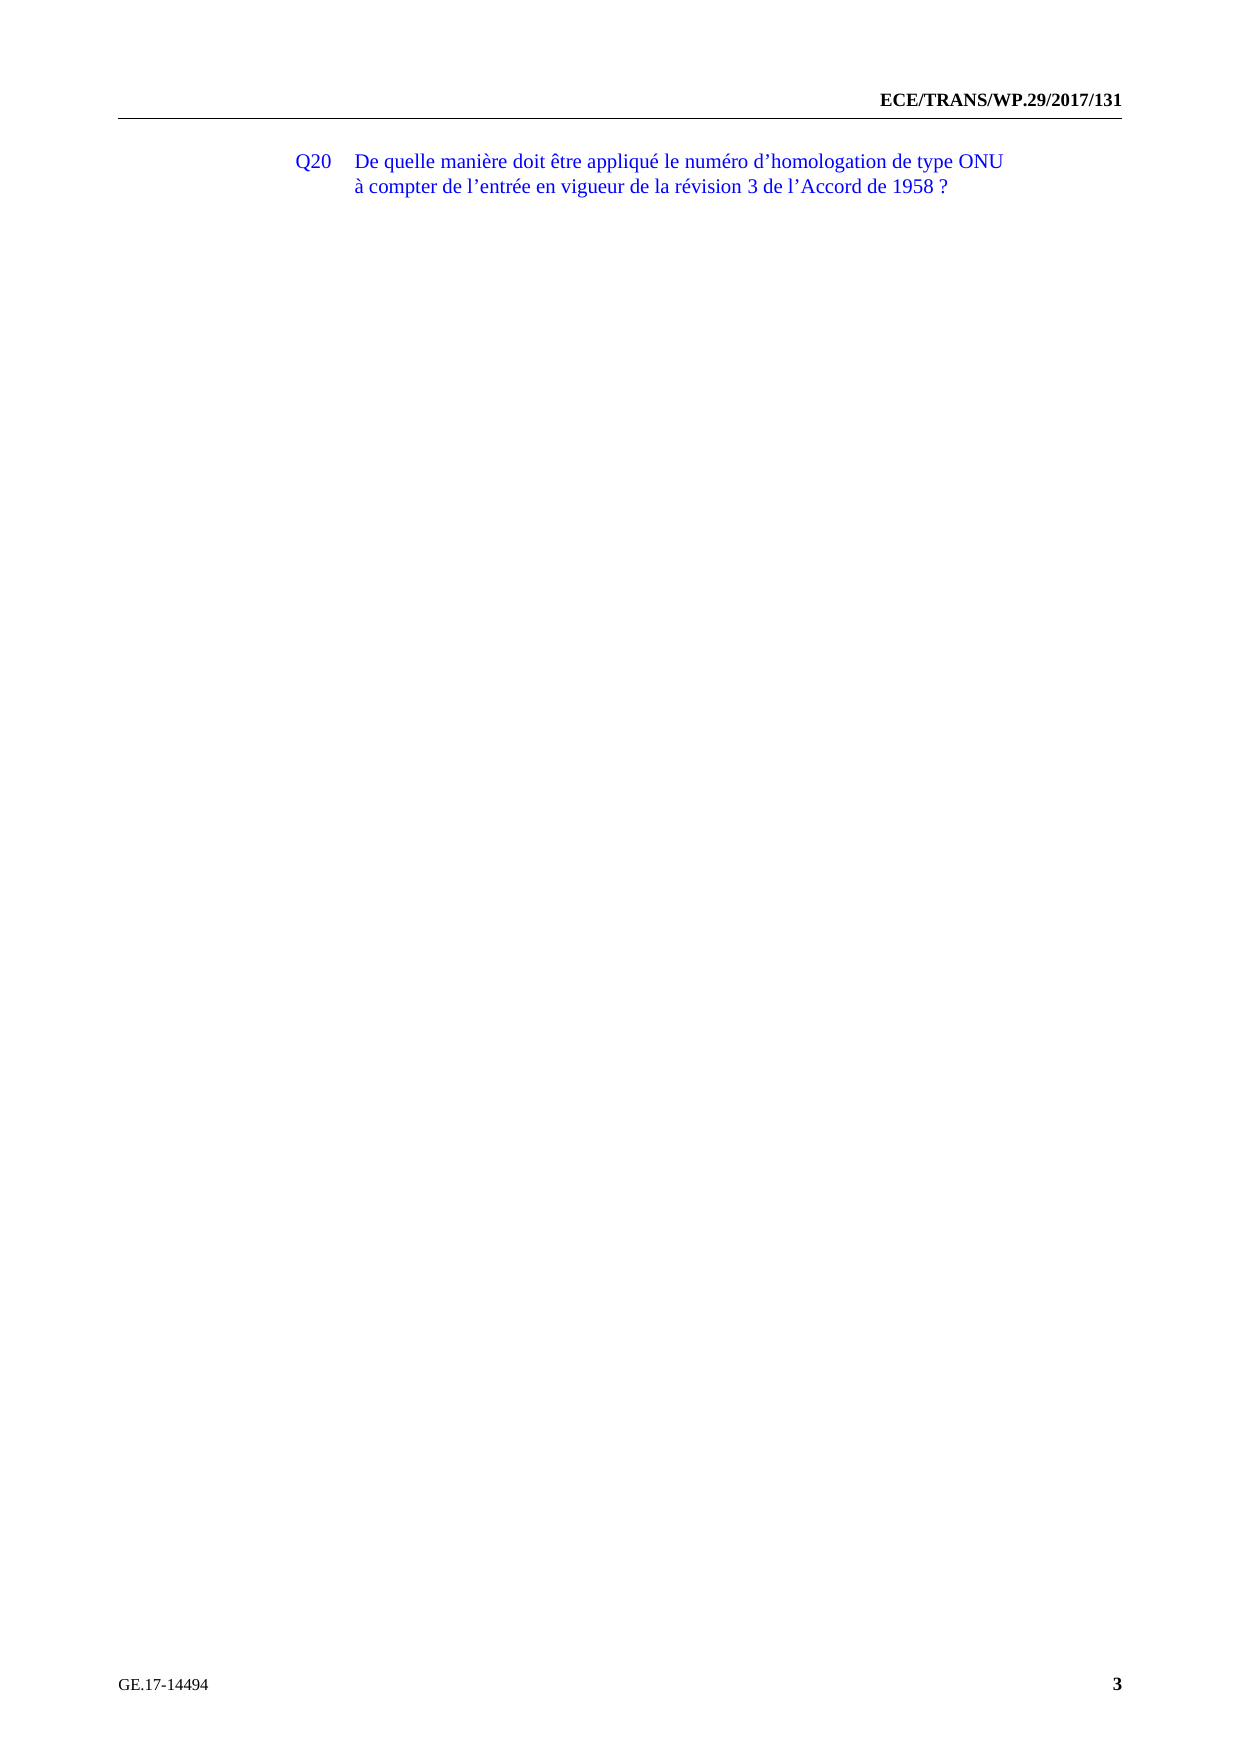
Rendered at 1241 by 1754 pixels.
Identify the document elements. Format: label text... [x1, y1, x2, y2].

text Q20 De quelle manière doit être appliqué le numéro d’homologation de type ONU à compter de l’entrée en vigueur de la révision 3 de l’Accord de 1958 ? [295, 148, 1004, 198]
